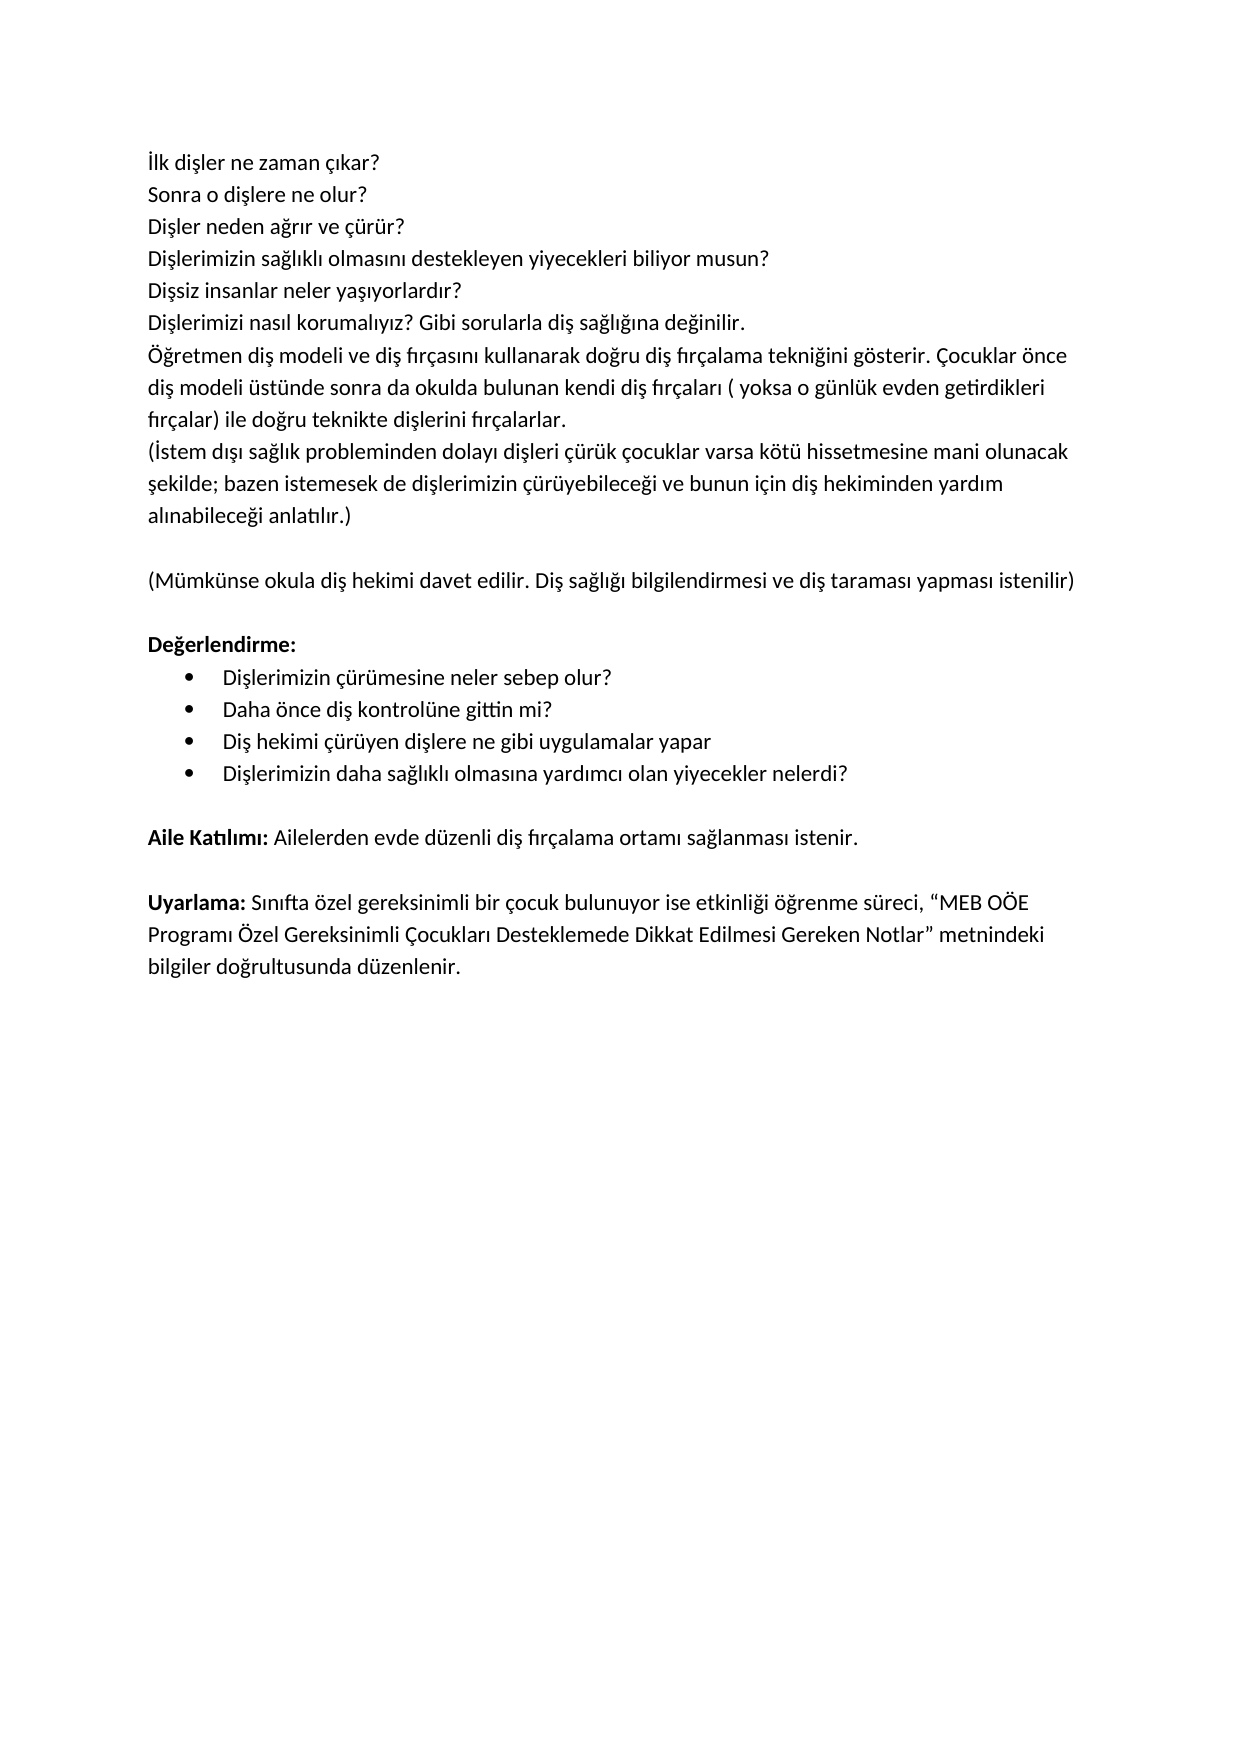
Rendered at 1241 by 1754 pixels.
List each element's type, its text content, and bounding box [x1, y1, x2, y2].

list Dişlerimizin daha sağlıklı olmasına yardımcı olan yiyecekler nelerdi? [185, 759, 1093, 787]
text Değerlendirme: [148, 630, 1093, 658]
text (İstem dışı sağlık probleminden dolayı dişleri çürük çocuklar varsa kötü hissetmesine mani olunacak şekilde; bazen istemesek de dişlerimizin çürüyebileceği ve bunun için diş hekiminden yardım alınabileceği anlatılır.) [148, 437, 1093, 530]
text İlk dişler ne zaman çıkar? [148, 148, 1093, 176]
text Dişler neden ağrır ve çürür? [148, 212, 1093, 240]
text Dişlerimizin sağlıklı olmasını destekleyen yiyecekleri biliyor musun? [148, 244, 1093, 272]
text Dişlerimizi nasıl korumalıyız? Gibi sorularla diş sağlığına değinilir. [148, 308, 1093, 337]
list Diş hekimi çürüyen dişlere ne gibi uygulamalar yapar [185, 727, 1093, 755]
text Öğretmen diş modeli ve diş fırçasını kullanarak doğru diş fırçalama tekniğini gösterir. Çocuklar önce diş modeli üstünde sonra da okulda bulunan kendi diş fırçaları ( yoksa o günlük evden getirdikleri fırçalar) ile doğru teknikte dişlerini fırçalarlar. [148, 341, 1093, 433]
text Aile Katılımı: Ailelerden evde düzenli diş fırçalama ortamı sağlanması istenir. [148, 823, 1093, 852]
list Daha önce diş kontrolüne gittin mi? [185, 695, 1093, 723]
text Uyarlama: Sınıfta özel gereksinimli bir çocuk bulunuyor ise etkinliği öğrenme süreci, “MEB OÖE Programı Özel Gereksinimli Çocukları Desteklemede Dikkat Edilmesi Gereken Notlar” metnindeki bilgiler doğrultusunda düzenlenir. [148, 888, 1093, 980]
list Dişlerimizin çürümesine neler sebep olur? [185, 663, 1093, 691]
text Dişsiz insanlar neler yaşıyorlardır? [148, 276, 1093, 304]
text (Mümkünse okula diş hekimi davet edilir. Diş sağlığı bilgilendirmesi ve diş taraması yapması istenilir) [148, 566, 1093, 594]
text Sonra o dişlere ne olur? [148, 180, 1093, 208]
